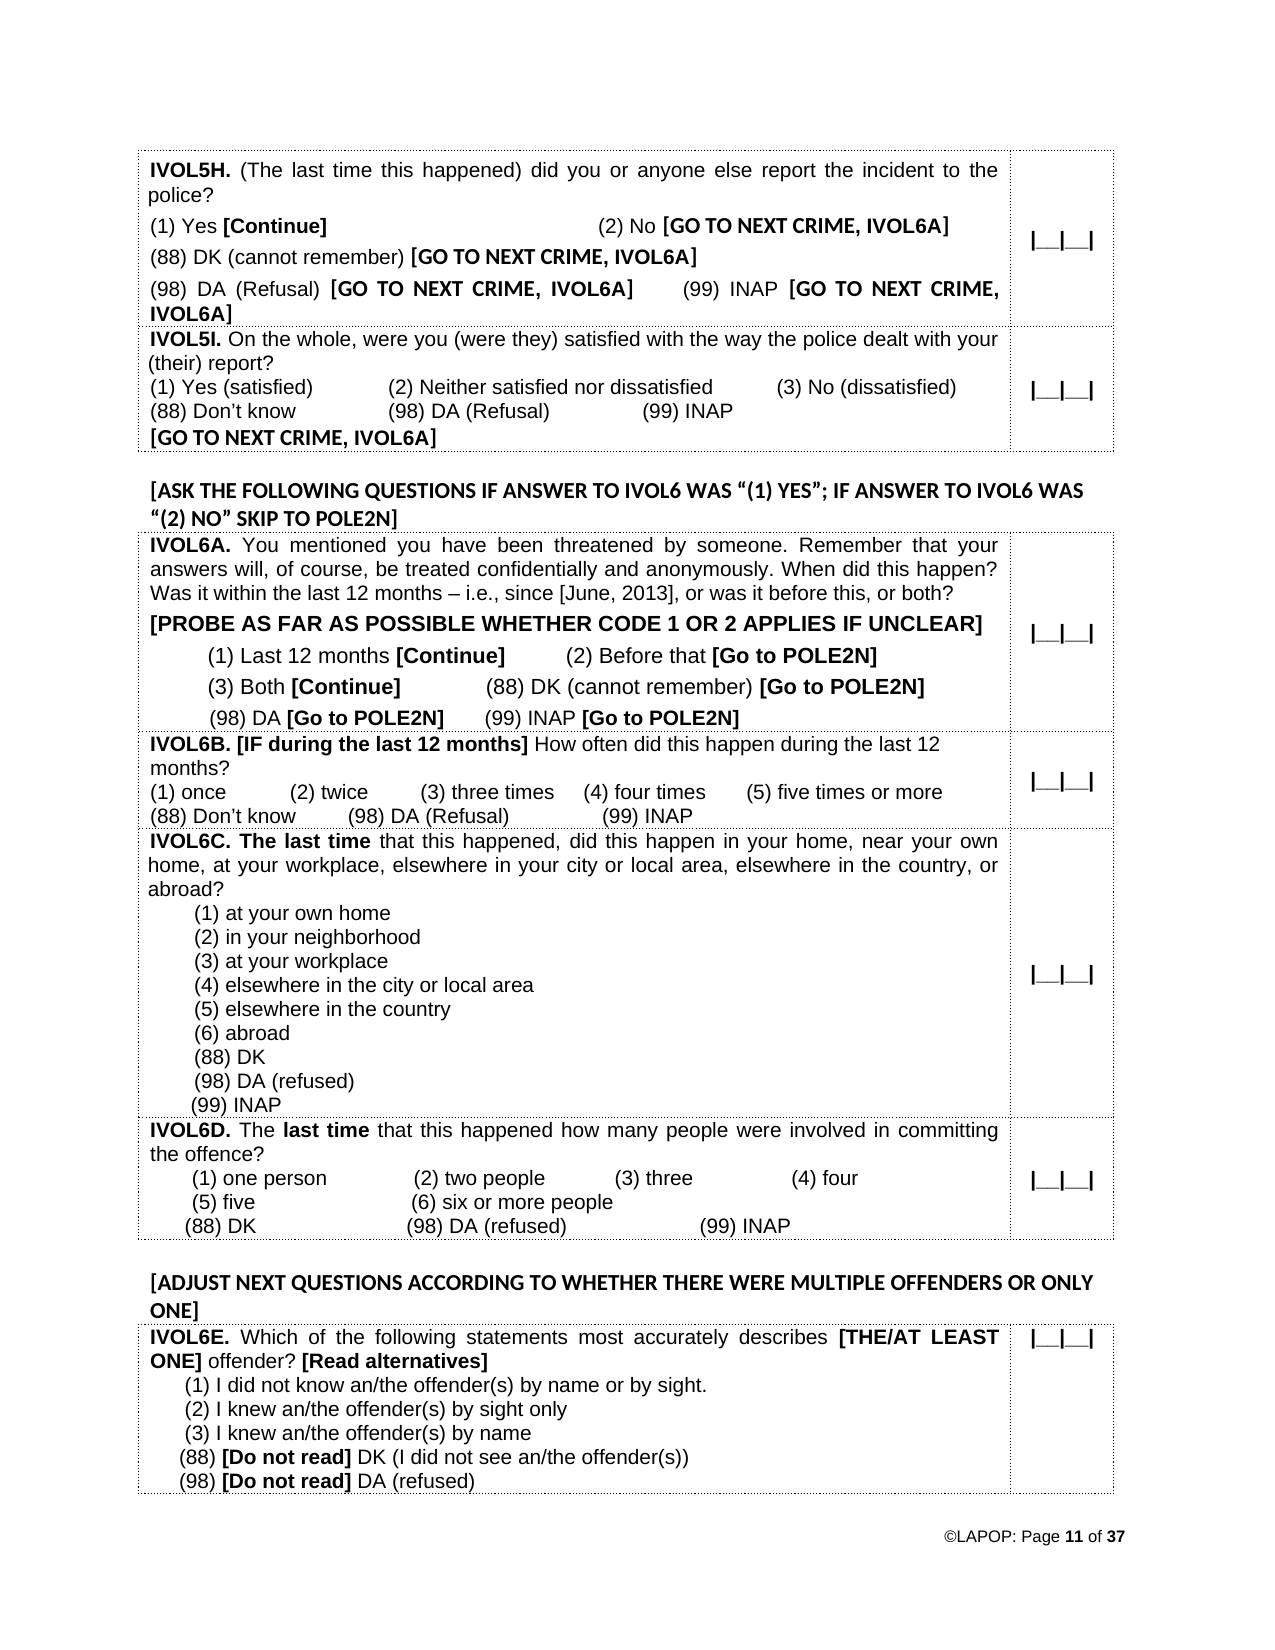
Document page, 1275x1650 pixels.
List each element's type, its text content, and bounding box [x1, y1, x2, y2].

table_cell |__|__| [1011, 731, 1114, 828]
text [ASK THE FOLLOWING QUESTIONS IF ANSWER TO IVOL6 WAS “(1) YES”; IF ANSWER TO IVOL6 WAS “(2) NO” SKIP TO POLE2N] [150, 476, 1125, 532]
table_cell IVOL6C. The last time that this happened, did this happen in your home, near your own home, at your workplace, elsewhere in your city or local area, elsewhere in the country, or abroad? (1) at your own home (2) in your neighborhood (3) at your workplace (4) elsewhere in the city or local area (5) elsewhere in the country (6) abroad (88) DK (98) DA (refused) (99) INAP [139, 828, 1011, 1117]
table_cell IVOL5I. On the whole, were you (were they) satisfied with the way the police dealt with your (their) report? (1) Yes (satisfied) (2) Neither satisfied nor dissatisfied (3) No (dissatisfied) (88) Don’t know (98) DA (Refusal) (99) INAP [GO TO NEXT CRIME, IVOL6A] [139, 326, 1011, 451]
table_cell |__|__| [1011, 828, 1114, 1117]
table_cell |__|__| [1011, 326, 1114, 451]
table_cell IVOL6D. The last time that this happened how many people were involved in committing the offence? (1) one person (2) two people (3) three (4) four (5) five (6) six or more people (88) DK (98) DA (refused) (99) INAP [139, 1117, 1011, 1239]
table_cell |__|__| [1011, 150, 1114, 326]
table_cell |__|__| [1011, 1117, 1114, 1239]
table_cell IVOL5H. (The last time this happened) did you or anyone else report the incident to the police? (1) Yes [Continue] (2) No [GO TO NEXT CRIME, IVOL6A] (88) DK (cannot remember) [GO TO NEXT CRIME, IVOL6A] (98) DA (Refusal) [GO TO NEXT CRIME, IVOL6A] (99) INAP [GO TO NEXT CRIME, IVOL6A] [139, 150, 1011, 326]
table_header IVOL6A. You mentioned you have been threatened by someone. Remember that your answers will, of course, be treated confidentially and anonymously. When did this happen? Was it within the last 12 months – i.e., since [June, 2013], or was it before this, or both? [PROBE AS FAR AS POSSIBLE WHETHER CODE 1 OR 2 APPLIES IF UNCLEAR] (1) Last 12 months [Continue] (2) Before that [Go to POLE2N] (3) Both [Continue] (88) DK (cannot remember) [Go to POLE2N] (98) DA [Go to POLE2N] (99) INAP [Go to POLE2N] [139, 532, 1011, 731]
table_cell IVOL6B. [IF during the last 12 months] How often did this happen during the last 12 months? (1) once (2) twice (3) three times (4) four times (5) five times or more (88) Don’t know (98) DA (Refusal) (99) INAP [139, 731, 1011, 828]
table_header |__|__| [1011, 532, 1114, 731]
text [ADJUST NEXT QUESTIONS ACCORDING TO WHETHER THERE WERE MULTIPLE OFFENDERS OR ONLY ONE] [150, 1268, 1125, 1324]
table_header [139, 1324, 1011, 1493]
table_header |__|__| [1011, 1324, 1114, 1493]
